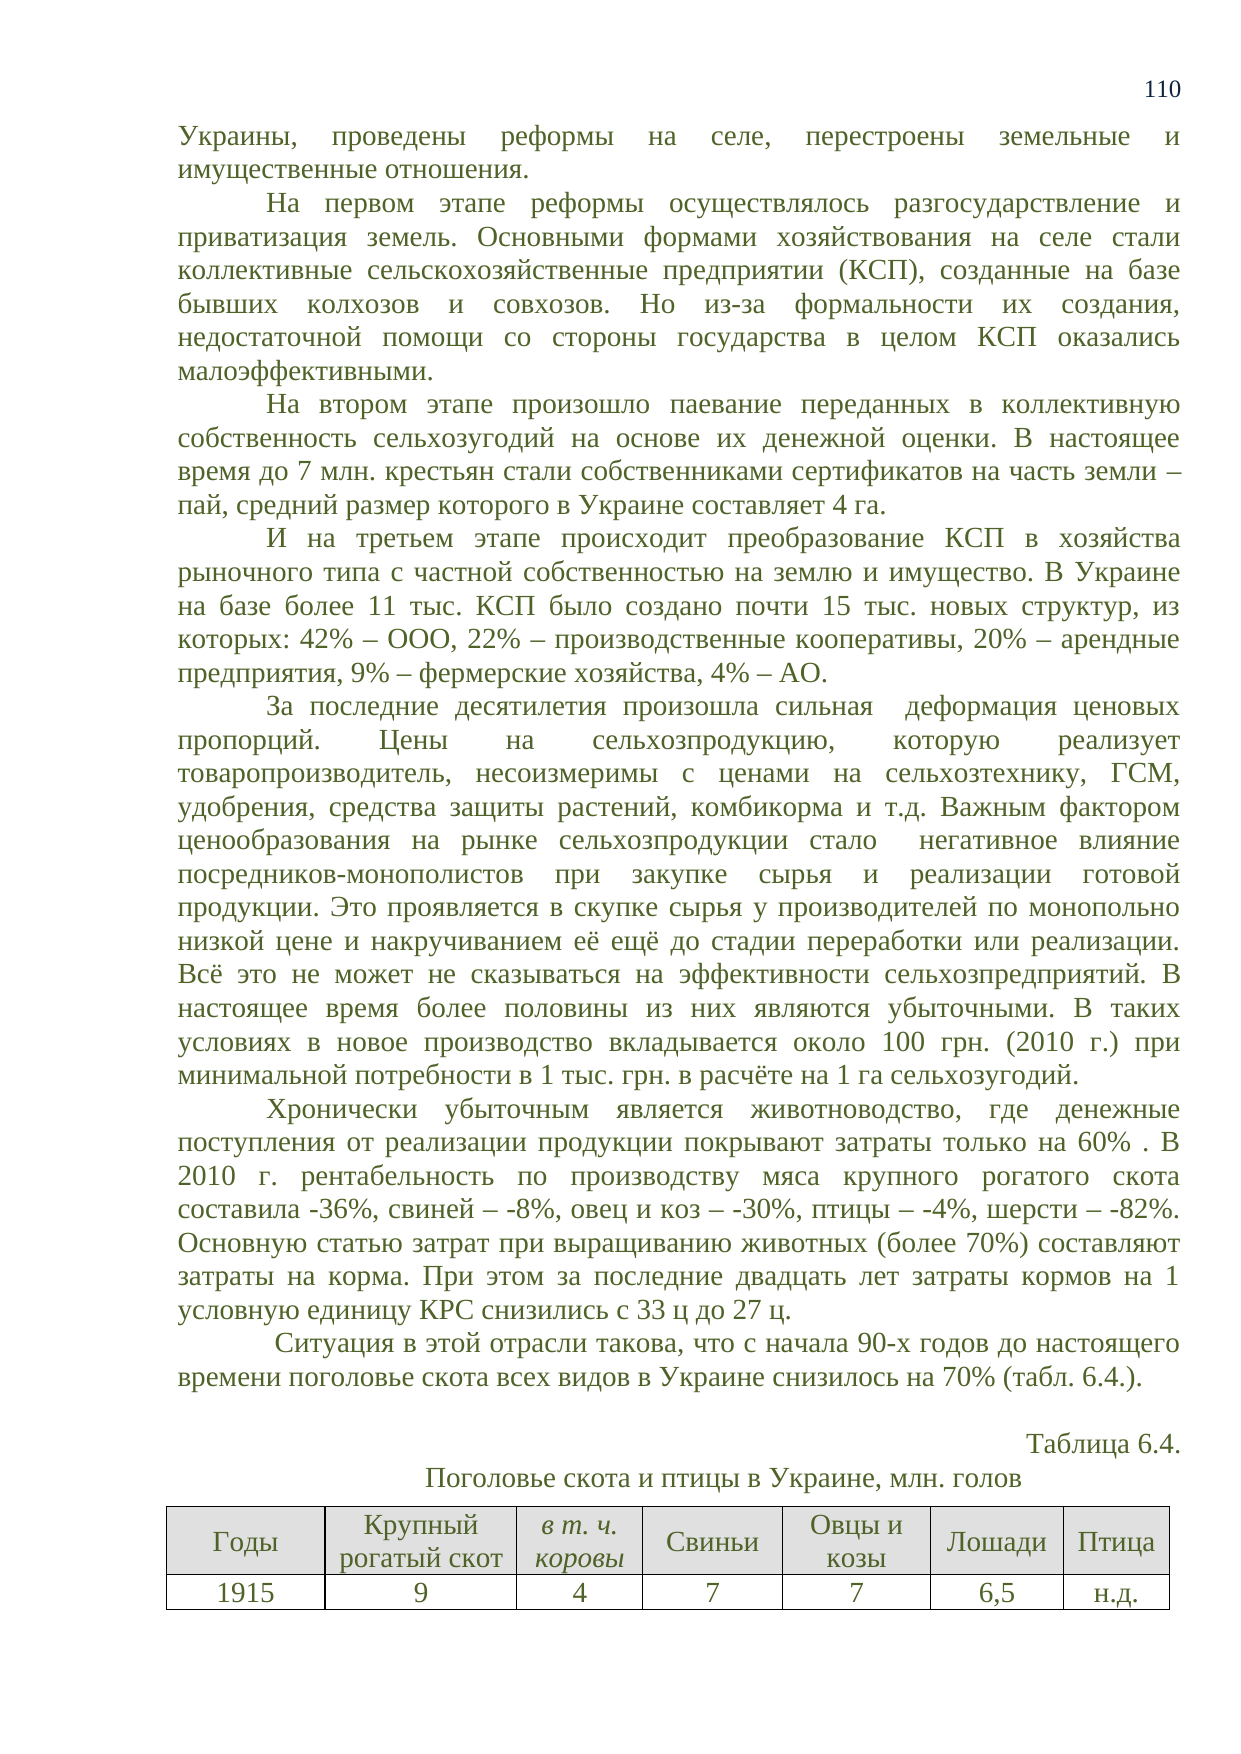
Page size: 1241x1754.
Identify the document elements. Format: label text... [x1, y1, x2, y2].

text Поголовье скота и птицы в Украине, млн. голов [177, 1460, 1181, 1493]
text И на третьем этапе происходит преобразование КСП в хозяйства рыночного типа с частной собственностью на землю и имущество. В Украине на базе более 11 тыс. КСП было создано почти 15 тыс. новых структур, из которых: 42% – ООО, 22% – производственные кооперативы, 20% – арендные предприятия, 9% – фермерские хозяйства, 4% – АО. [177, 521, 1181, 688]
table_cell 7 [643, 1575, 782, 1608]
table_header Птица [1064, 1507, 1169, 1574]
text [177, 118, 1181, 185]
text Таблица 6.4. [177, 1426, 1181, 1460]
table_cell 9 [326, 1575, 516, 1608]
table_header Годы [167, 1507, 324, 1574]
table_header Лошади [931, 1507, 1063, 1574]
text На втором этапе произошло паевание переданных в коллективную собственность сельхозугодий на основе их денежной оценки. В настоящее время до 7 млн. крестьян стали собственниками сертификатов на часть земли – пай, средний размер которого в Украине составляет 4 га. [177, 386, 1181, 521]
table_cell 7 [783, 1575, 930, 1608]
text На первом этапе реформы осуществлялось разгосударствление и приватизация земель. Основными формами хозяйствования на селе стали коллективные сельскохозяйственные предприятии (КСП), созданные на базе бывших колхозов и совхозов. Но из-за формальности их создания, недостаточной помощи со стороны государства в целом КСП оказались малоэффективными. [177, 185, 1181, 386]
text Хронически убыточным является животноводство, где денежные поступления от реализации продукции покрывают затраты только на 60% . В 2010 г. рентабельность по производству мяса крупного рогатого скота составила -36%, свиней – -8%, овец и коз – -30%, птицы – -4%, шерсти – -82%. Основную статью затрат при выращиванию животных (более 70%) составляют затраты на корма. При этом за последние двадцать лет затраты кормов на 1 условную единицу КРС снизились с 33 ц до 27 ц. [177, 1091, 1181, 1326]
table_header в т. ч. коровы [517, 1507, 642, 1574]
table_cell 1915 [167, 1575, 324, 1608]
table_cell 4 [517, 1575, 642, 1608]
table_header Овцы и козы [783, 1507, 930, 1574]
table_cell 6,5 [931, 1575, 1063, 1608]
text За последние десятилетия произошла сильная деформация ценовых пропорций. Цены на сельхозпродукцию, которую реализует товаропроизводитель, несоизмеримы с ценами на сельхозтехнику, ГСМ, удобрения, средства защиты растений, комбикорма и т.д. Важным фактором ценообразования на рынке сельхозпродукции стало негативное влияние посредников-монополистов при закупке сырья и реализации готовой продукции. Это проявляется в скупке сырья у производителей по монопольно низкой цене и накручиванием её ещё до стадии переработки или реализации. Всё это не может не сказываться на эффективности сельхозпредприятий. В настоящее время более половины из них являются убыточными. В таких условиях в новое производство вкладывается около 100 грн. (2010 г.) при минимальной потребности в 1 тыс. грн. в расчёте на 1 га сельхозугодий. [177, 688, 1181, 1091]
table_header Крупный рогатый скот [326, 1507, 516, 1574]
table_header Свиньи [643, 1507, 782, 1574]
table_cell н.д. [1064, 1575, 1169, 1608]
text Ситуация в этой отрасли такова, что с начала 90-х годов до настоящего времени поголовье скота всех видов в Украине снизилось на 70% (табл. 6.4.). [177, 1326, 1181, 1393]
